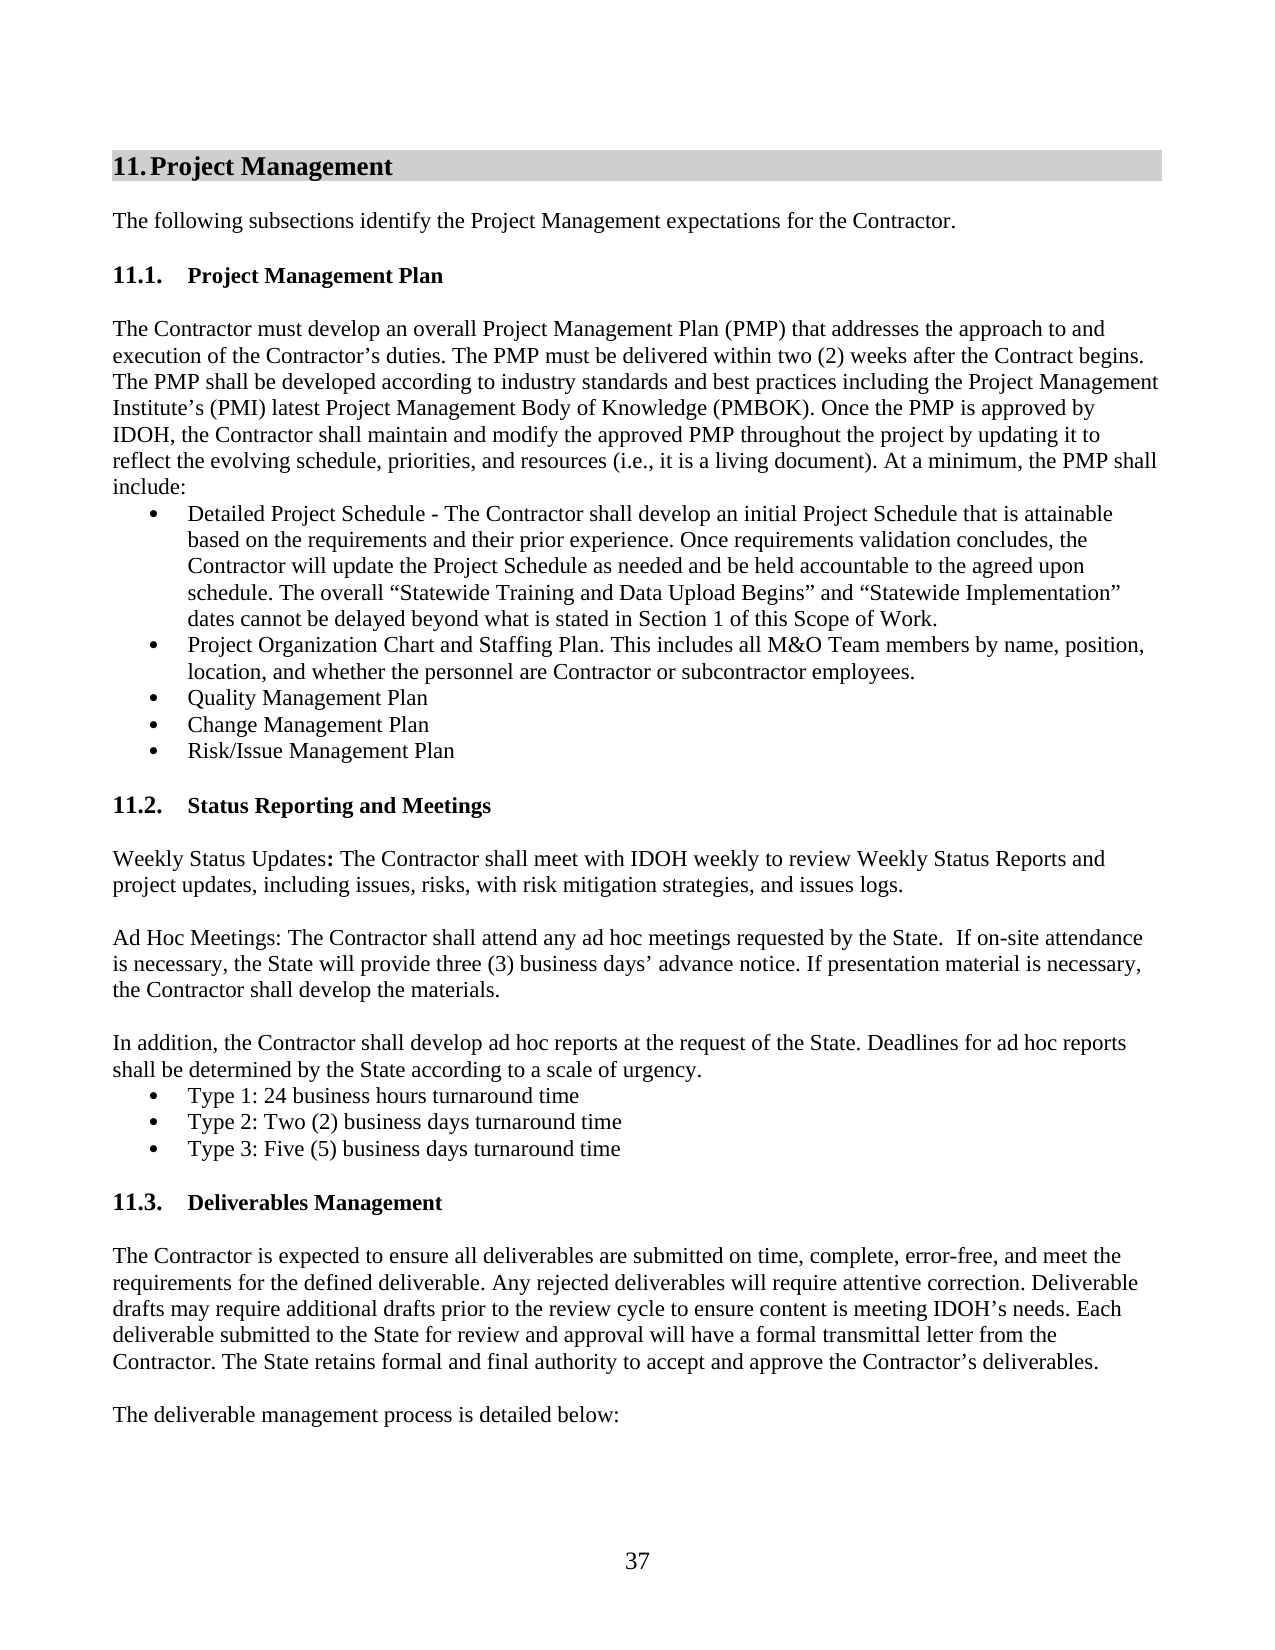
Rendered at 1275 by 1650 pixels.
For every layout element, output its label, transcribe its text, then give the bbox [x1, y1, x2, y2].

list Detailed Project Schedule - The Contractor shall develop an initial Project Schedule that is attainable based on the requirements and their prior experience. Once requirements validation concludes, the Contractor will update the Project Schedule as needed and be held accountable to the agreed upon schedule. The overall “Statewide Training and Data Upload Begins” and “Statewide Implementation” dates cannot be delayed beyond what is stated in Section 1 of this Scope of Work. [150, 500, 1162, 632]
text The Contractor is expected to ensure all deliverables are submitted on time, complete, error-free, and meet the requirements for the defined deliverable. Any rejected deliverables will require attentive correction. Deliverable drafts may require additional drafts prior to the review cycle to ensure content is meeting IDOH’s needs. Each deliverable submitted to the State for review and approval will have a formal transmittal letter from the Contractor. The State retains formal and final authority to accept and approve the Contractor’s deliverables. [112, 1242, 1162, 1374]
text The Contractor must develop an overall Project Management Plan (PMP) that addresses the approach to and execution of the Contractor’s duties. The PMP must be delivered within two (2) weeks after the Contract begins. The PMP shall be developed according to industry standards and best practices including the Project Management Institute’s (PMI) latest Project Management Body of Knowledge (PMBOK). Once the PMP is approved by IDOH, the Contractor shall maintain and modify the approved PMP throughout the project by updating it to reflect the evolving schedule, priorities, and resources (i.e., it is a living document). At a minimum, the PMP shall include: [112, 315, 1162, 500]
subtitle Deliverables Management [112, 1187, 1162, 1216]
list Change Management Plan [150, 711, 1162, 737]
list Type 3: Five (5) business days turnaround time [150, 1135, 1162, 1161]
list Project Organization Chart and Staffing Plan. This includes all M&O Team members by name, position, location, and whether the personnel are Contractor or subcontractor employees. [150, 632, 1162, 684]
subtitle Project Management Plan [112, 260, 1162, 289]
list Type 1: 24 business hours turnaround time [150, 1082, 1162, 1108]
text Weekly Status Updates: The Contractor shall meet with IDOH weekly to review Weekly Status Reports and project updates, including issues, risks, with risk mitigation strategies, and issues logs. [112, 845, 1162, 897]
text Ad Hoc Meetings: The Contractor shall attend any ad hoc meetings requested by the State. If on-site attendance is necessary, the State will provide three (3) business days’ advance notice. If presentation material is necessary, the Contractor shall develop the materials. [112, 924, 1162, 1003]
list Quality Management Plan [150, 684, 1162, 711]
list Risk/Issue Management Plan [150, 737, 1162, 763]
text The deliverable management process is detailed below: [112, 1401, 1162, 1427]
list Type 2: Two (2) business days turnaround time [150, 1108, 1162, 1135]
subtitle Status Reporting and Meetings [112, 790, 1162, 818]
text In addition, the Contractor shall develop ad hoc reports at the request of the State. Deadlines for ad hoc reports shall be determined by the State according to a scale of urgency. [112, 1029, 1162, 1082]
subtitle Project Management [112, 150, 1162, 181]
text The following subsections identify the Project Management expectations for the Contractor. [112, 207, 1162, 234]
